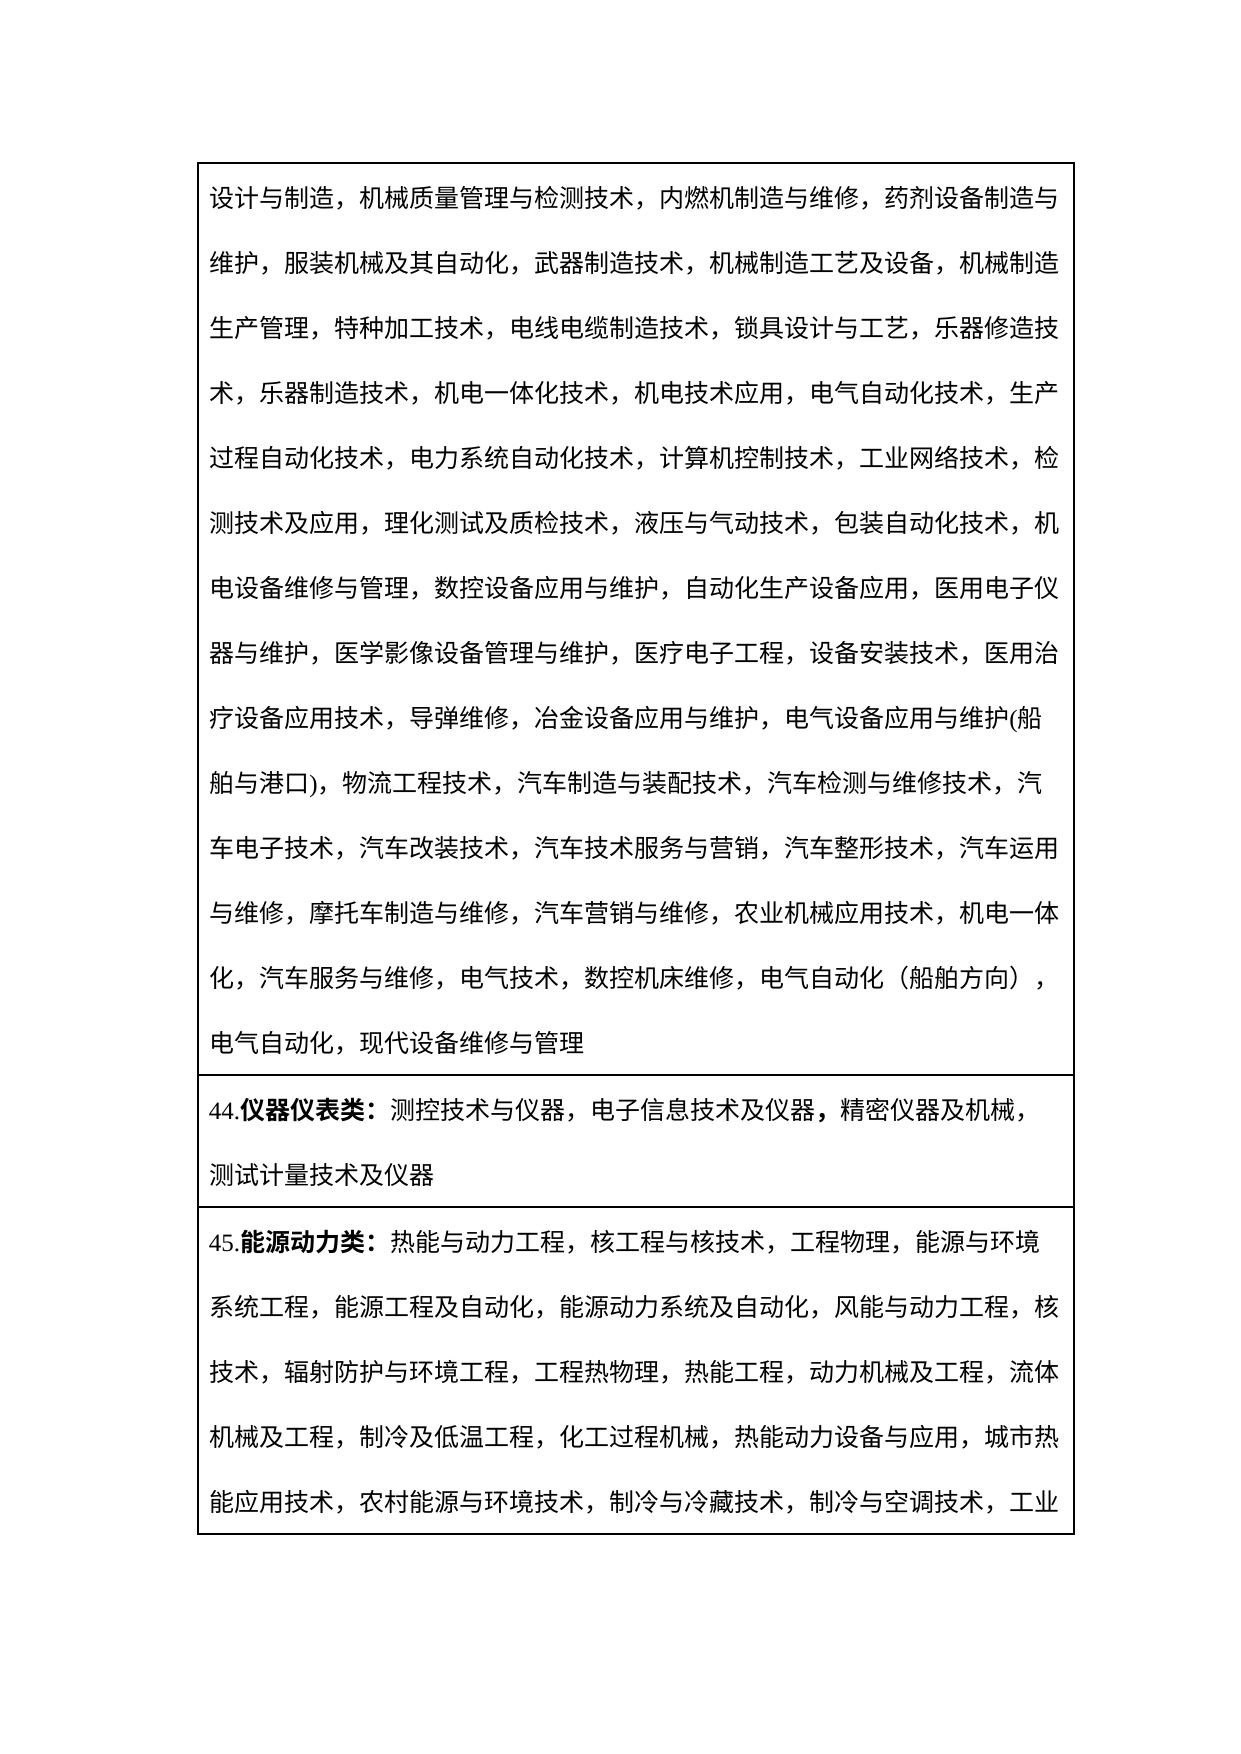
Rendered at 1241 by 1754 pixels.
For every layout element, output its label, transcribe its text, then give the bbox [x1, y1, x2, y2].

table_cell 44.仪器仪表类：测控技术与仪器，电子信息技术及仪器，精密仪器及机械，测试计量技术及仪器 [199, 1076, 1073, 1206]
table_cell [199, 164, 1073, 1074]
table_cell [199, 1208, 1073, 1533]
